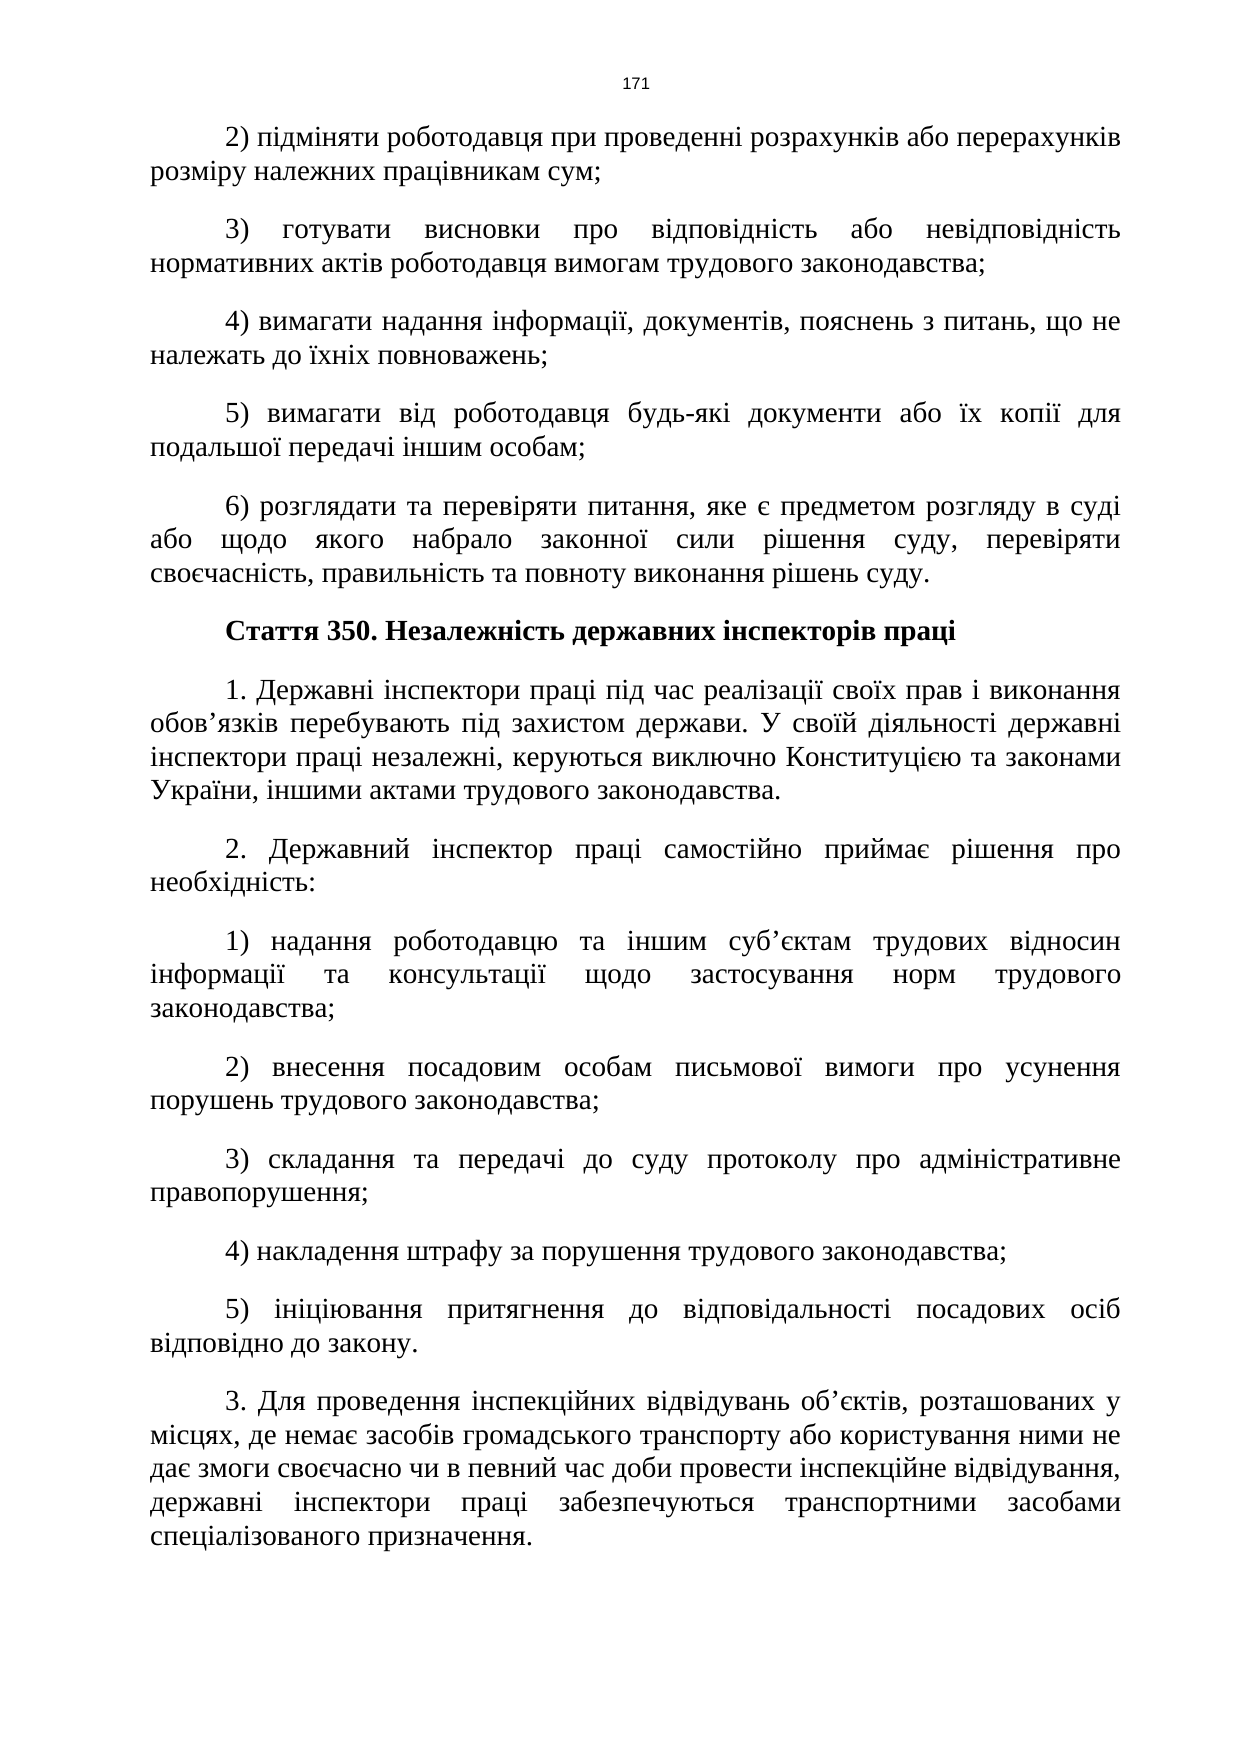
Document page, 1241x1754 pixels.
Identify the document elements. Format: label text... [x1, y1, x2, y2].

text 3) складання та передачі до суду протоколу про адміністративне правопорушення; [150, 1141, 1122, 1208]
text 1) надання роботодавцю та іншим суб’єктам трудових відносин інформації та консультації щодо застосування норм трудового законодавства; [150, 923, 1122, 1024]
text 6) розглядати та перевіряти питання, яке є предметом розгляду в суді або щодо якого набрало законної сили рішення суду, перевіряти своєчасність, правильність та повноту виконання рішень суду. [150, 488, 1122, 588]
text 5) вимагати від роботодавця будь-які документи або їх копії для подальшої передачі іншим особам; [150, 396, 1122, 463]
text 4) вимагати надання інформації, документів, пояснень з питань, що не належать до їхніх повноважень; [150, 303, 1122, 371]
text 2) підміняти роботодавця при проведенні розрахунків або перерахунків розміру належних працівникам сум; [150, 119, 1122, 186]
text 3. Для проведення інспекційних відвідувань об’єктів, розташованих у місцях, де немає засобів громадського транспорту або користування ними не дає змоги своєчасно чи в певний час доби провести інспекційне відвідування, державні інспектори праці забезпечуються транспортними засобами спеціалізованого призначення. [150, 1383, 1122, 1551]
text 2. Державний інспектор праці самостійно приймає рішення про необхідність: [150, 831, 1122, 898]
text 3) готувати висновки про відповідність або невідповідність нормативних актів роботодавця вимогам трудового законодавства; [150, 211, 1122, 278]
text 2) внесення посадовим особам письмової вимоги про усунення порушень трудового законодавства; [150, 1049, 1122, 1116]
text 4) накладення штрафу за порушення трудового законодавства; [150, 1233, 1122, 1266]
text Стаття 350. Незалежність державних інспекторів праці [150, 613, 1122, 647]
text 5) ініціювання притягнення до відповідальності посадових осіб відповідно до закону. [150, 1291, 1122, 1358]
text 1. Державні інспектори праці під час реалізації своїх прав і виконання обов’язків перебувають під захистом держави. У своїй діяльності державні інспектори праці незалежні, керуються виключно Конституцією та законами України, іншими актами трудового законодавства. [150, 672, 1122, 806]
